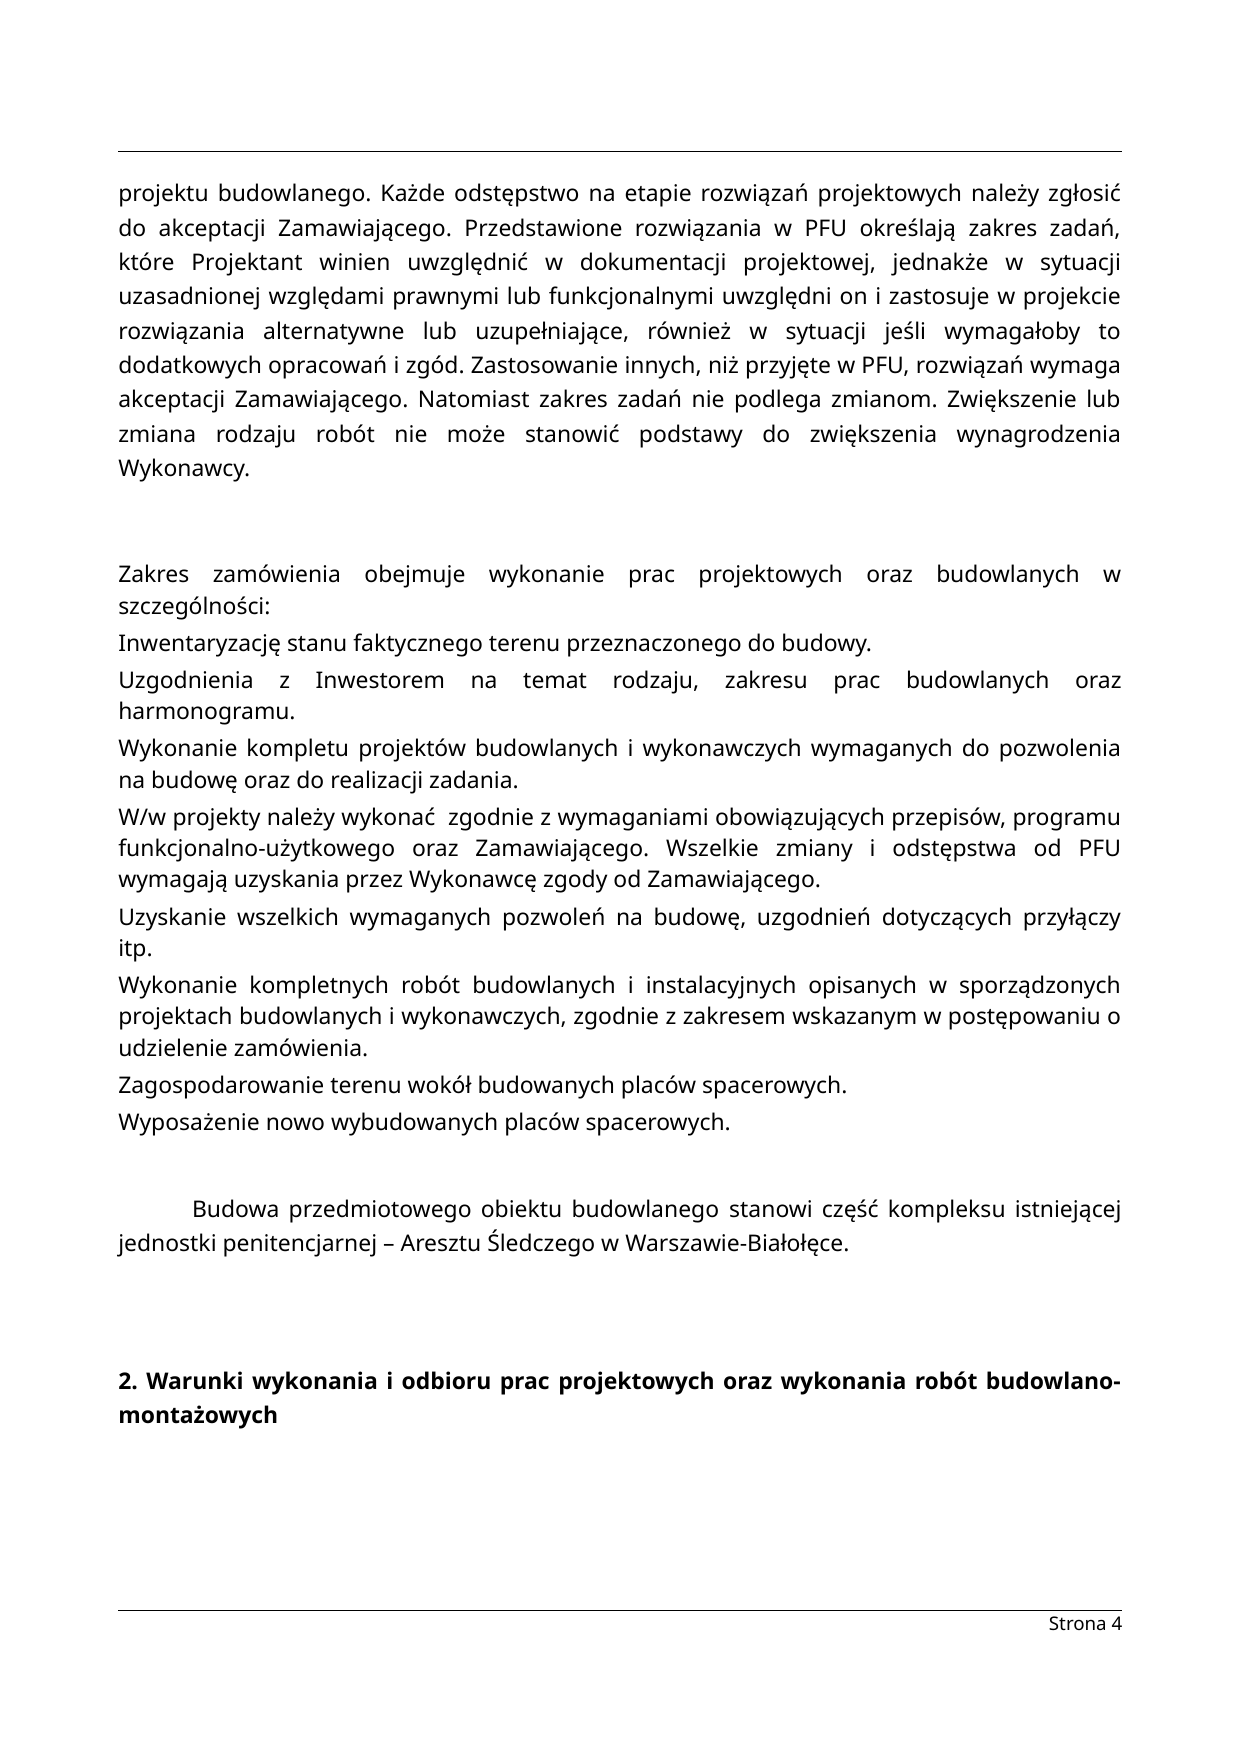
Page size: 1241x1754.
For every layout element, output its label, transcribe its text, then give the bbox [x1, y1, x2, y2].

text Zakres zamówienia obejmuje wykonanie prac projektowych oraz budowlanych w szczególności: [118, 558, 1122, 621]
text Wykonanie kompletnych robót budowlanych i instalacyjnych opisanych w sporządzonych projektach budowlanych i wykonawczych, zgodnie z zakresem wskazanym w postępowaniu o udzielenie zamówienia. [118, 969, 1122, 1063]
text Uzyskanie wszelkich wymaganych pozwoleń na budowę, uzgodnień dotyczących przyłączy itp. [118, 901, 1122, 963]
text 2. Warunki wykonania i odbioru prac projektowych oraz wykonania robót budowlano-montażowych [118, 1365, 1122, 1431]
text Uzgodnienia z Inwestorem na temat rodzaju, zakresu prac budowlanych oraz harmonogramu. [118, 664, 1122, 726]
text Inwentaryzację stanu faktycznego terenu przeznaczonego do budowy. [118, 627, 1122, 658]
text Budowa przedmiotowego obiektu budowlanego stanowi część kompleksu istniejącej jednostki penitencjarnej – Aresztu Śledczego w Warszawie-Białołęce. [118, 1193, 1122, 1259]
text Zagospodarowanie terenu wokół budowanych placów spacerowych. [118, 1069, 1122, 1100]
text W/w projekty należy wykonać zgodnie z wymaganiami obowiązujących przepisów, programu funkcjonalno-użytkowego oraz Zamawiającego. Wszelkie zmiany i odstępstwa od PFU wymagają uzyskania przez Wykonawcę zgody od Zamawiającego. [118, 801, 1122, 894]
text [118, 177, 1122, 483]
text Wyposażenie nowo wybudowanych placów spacerowych. [118, 1106, 1122, 1137]
text Wykonanie kompletu projektów budowlanych i wykonawczych wymaganych do pozwolenia na budowę oraz do realizacji zadania. [118, 732, 1122, 795]
